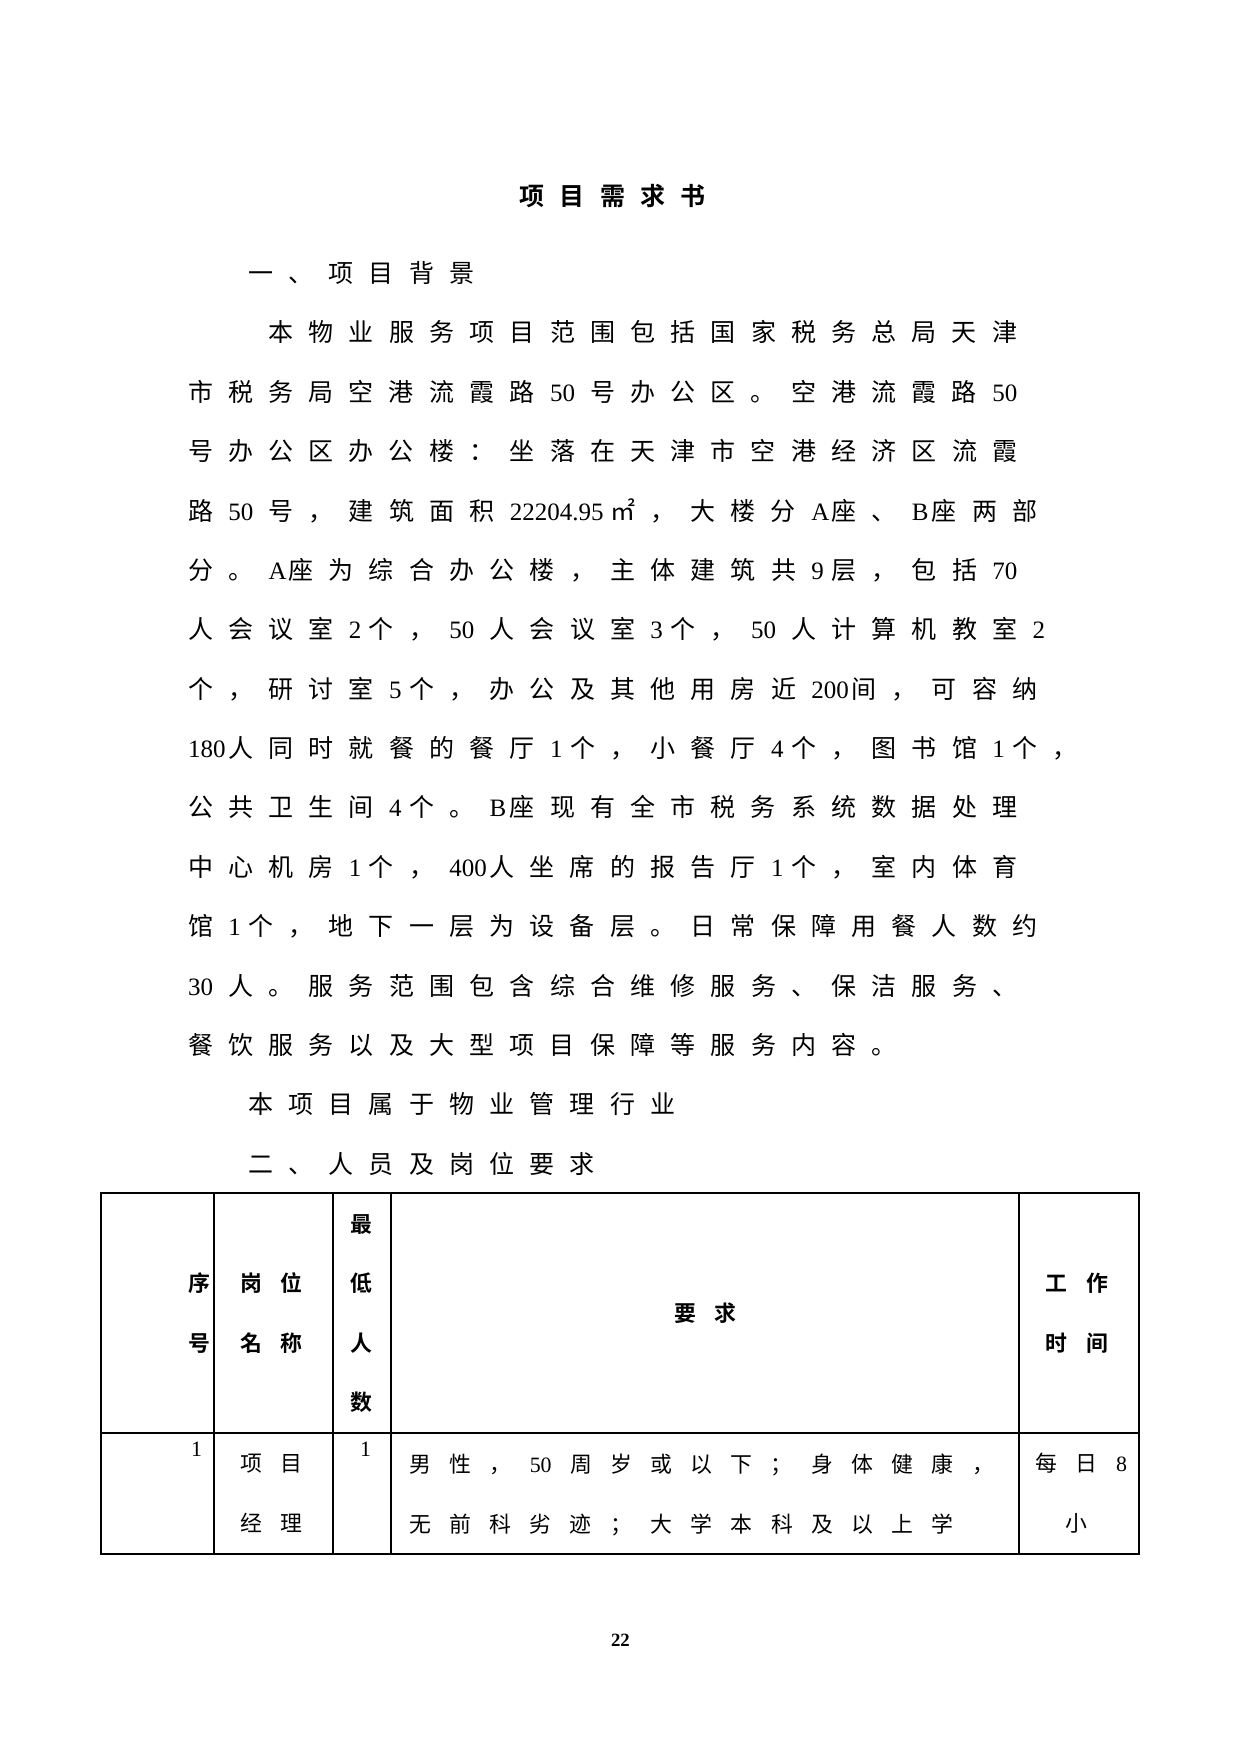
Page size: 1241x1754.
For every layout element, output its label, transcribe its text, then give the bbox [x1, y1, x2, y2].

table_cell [392, 1434, 1018, 1552]
table_header 工作时间 [1020, 1194, 1138, 1432]
table_header 最低人数 [334, 1194, 390, 1432]
text 本物业服务项目范围包括国家税务总局天津市税务局空港流霞路50号办公区。空港流霞路50号办公区办公楼：坐落在天津市空港经济区流霞路50号，建筑面积22204.95㎡，大楼分A座、B座两部分。A座为综合办公楼，主体建筑共9层，包括70人会议室2个，50人会议室3个，50人计算机教室2个，研讨室5个，办公及其他用房近200间，可容纳180人同时就餐的餐厅1个，小餐厅4个，图书馆1个，公共卫生间4个。B座现有全市税务系统数据处理中心机房1个，400人坐席的报告厅1个，室内体育馆1个，地下一层为设备层。日常保障用餐人数约30人。服务范围包含综合维修服务、保洁服务、餐饮服务以及大型项目保障等服务内容。 [188, 301, 1052, 1073]
text 一、项目背景 [188, 242, 1052, 301]
table_header 要求 [392, 1194, 1018, 1432]
table_cell 项目经理 [215, 1434, 332, 1552]
table_cell 1 [334, 1434, 390, 1552]
list 人员及岗位要求 [188, 1133, 1052, 1192]
text 本项目属于物业管理行业 [188, 1073, 1052, 1133]
table_cell 每日8小时，每周5天。 [1020, 1434, 1138, 1552]
table_header 序号 [102, 1194, 213, 1432]
text 项目需求书 [188, 164, 1052, 224]
table_cell 1 [102, 1434, 213, 1552]
table_header 岗位名称 [215, 1194, 332, 1432]
